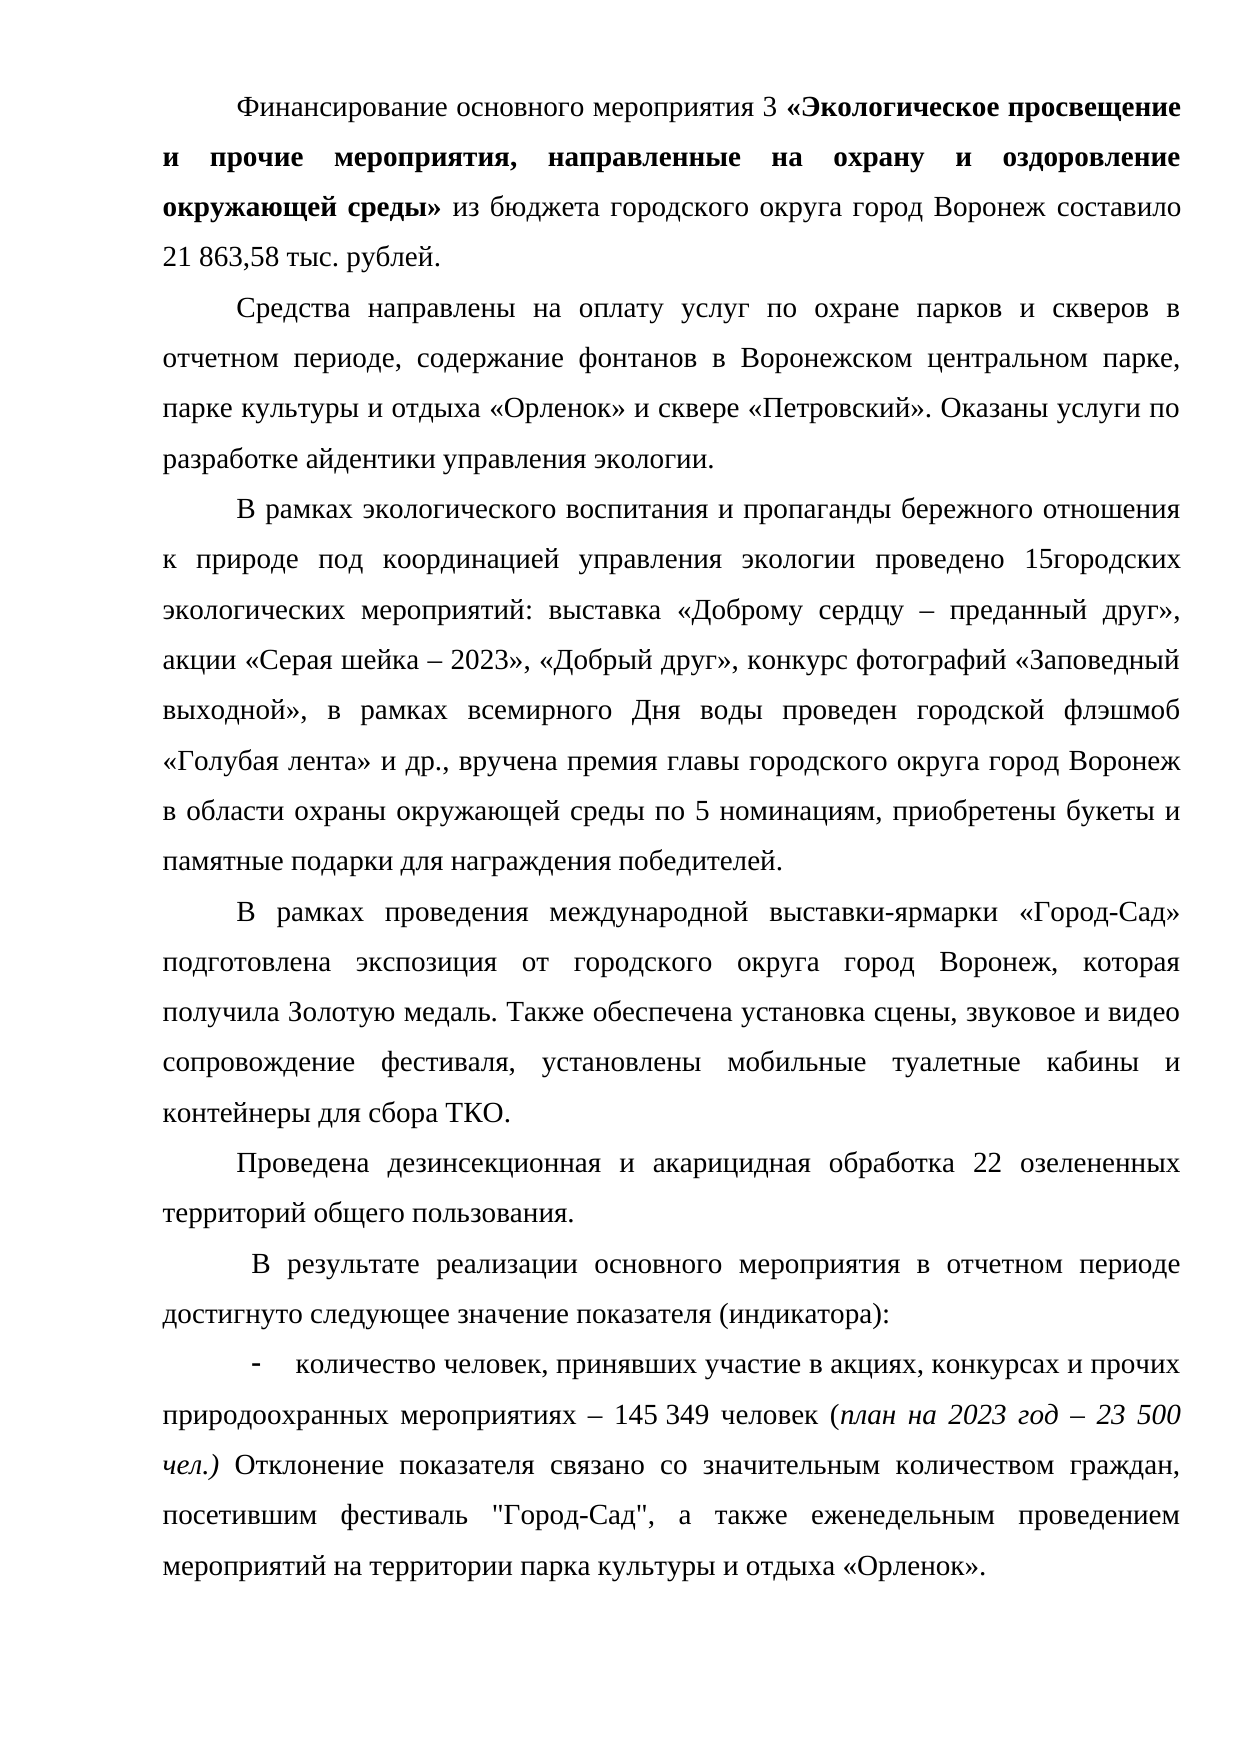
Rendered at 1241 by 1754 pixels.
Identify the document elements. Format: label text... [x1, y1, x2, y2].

text В результате реализации основного мероприятия в отчетном периоде достигнуто следующее значение показателя (индикатора): [162, 1246, 1181, 1330]
text В рамках экологического воспитания и пропаганды бережного отношения к природе под координацией управления экологии проведено 15городских экологических мероприятий: выставка «Доброму сердцу – преданный друг», акции «Серая шейка – 2023», «Добрый друг», конкурс фотографий «Заповедный выходной», в рамках всемирного Дня воды проведен городской флэшмоб «Голубая лента» и др., вручена премия главы городского округа город Воронеж в области охраны окружающей среды по 5 номинациям, приобретены букеты и памятные подарки для награждения победителей. [162, 491, 1181, 877]
text Финансирование основного мероприятия 3 «Экологическое просвещение и прочие мероприятия, направленные на охрану и оздоровление окружающей среды» из бюджета городского округа город Воронеж составило 21 863,58 тыс. рублей. [162, 89, 1181, 273]
list количество человек, принявших участие в акциях, конкурсах и прочих природоохранных мероприятиях – 145 349 человек (план на 2023 год – 23 500 чел.) Отклонение показателя связано со значительным количеством граждан, посетившим фестиваль "Город-Сад", а также еженедельным проведением мероприятий на территории парка культуры и отдыха «Орленок». [162, 1346, 1181, 1581]
text Средства направлены на оплату услуг по охране парков и скверов в отчетном периоде, содержание фонтанов в Воронежском центральном парке, парке культуры и отдыха «Орленок» и сквере «Петровский». Оказаны услуги по разработке айдентики управления экологии. [162, 290, 1181, 474]
text Проведена дезинсекционная и акарицидная обработка 22 озелененных территорий общего пользования. [162, 1145, 1181, 1229]
text В рамках проведения международной выставки-ярмарки «Город-Сад» подготовлена экспозиция от городского округа город Воронеж, которая получила Золотую медаль. Также обеспечена установка сцены, звуковое и видео сопровождение фестиваля, установлены мобильные туалетные кабины и контейнеры для сбора ТКО. [162, 894, 1181, 1128]
